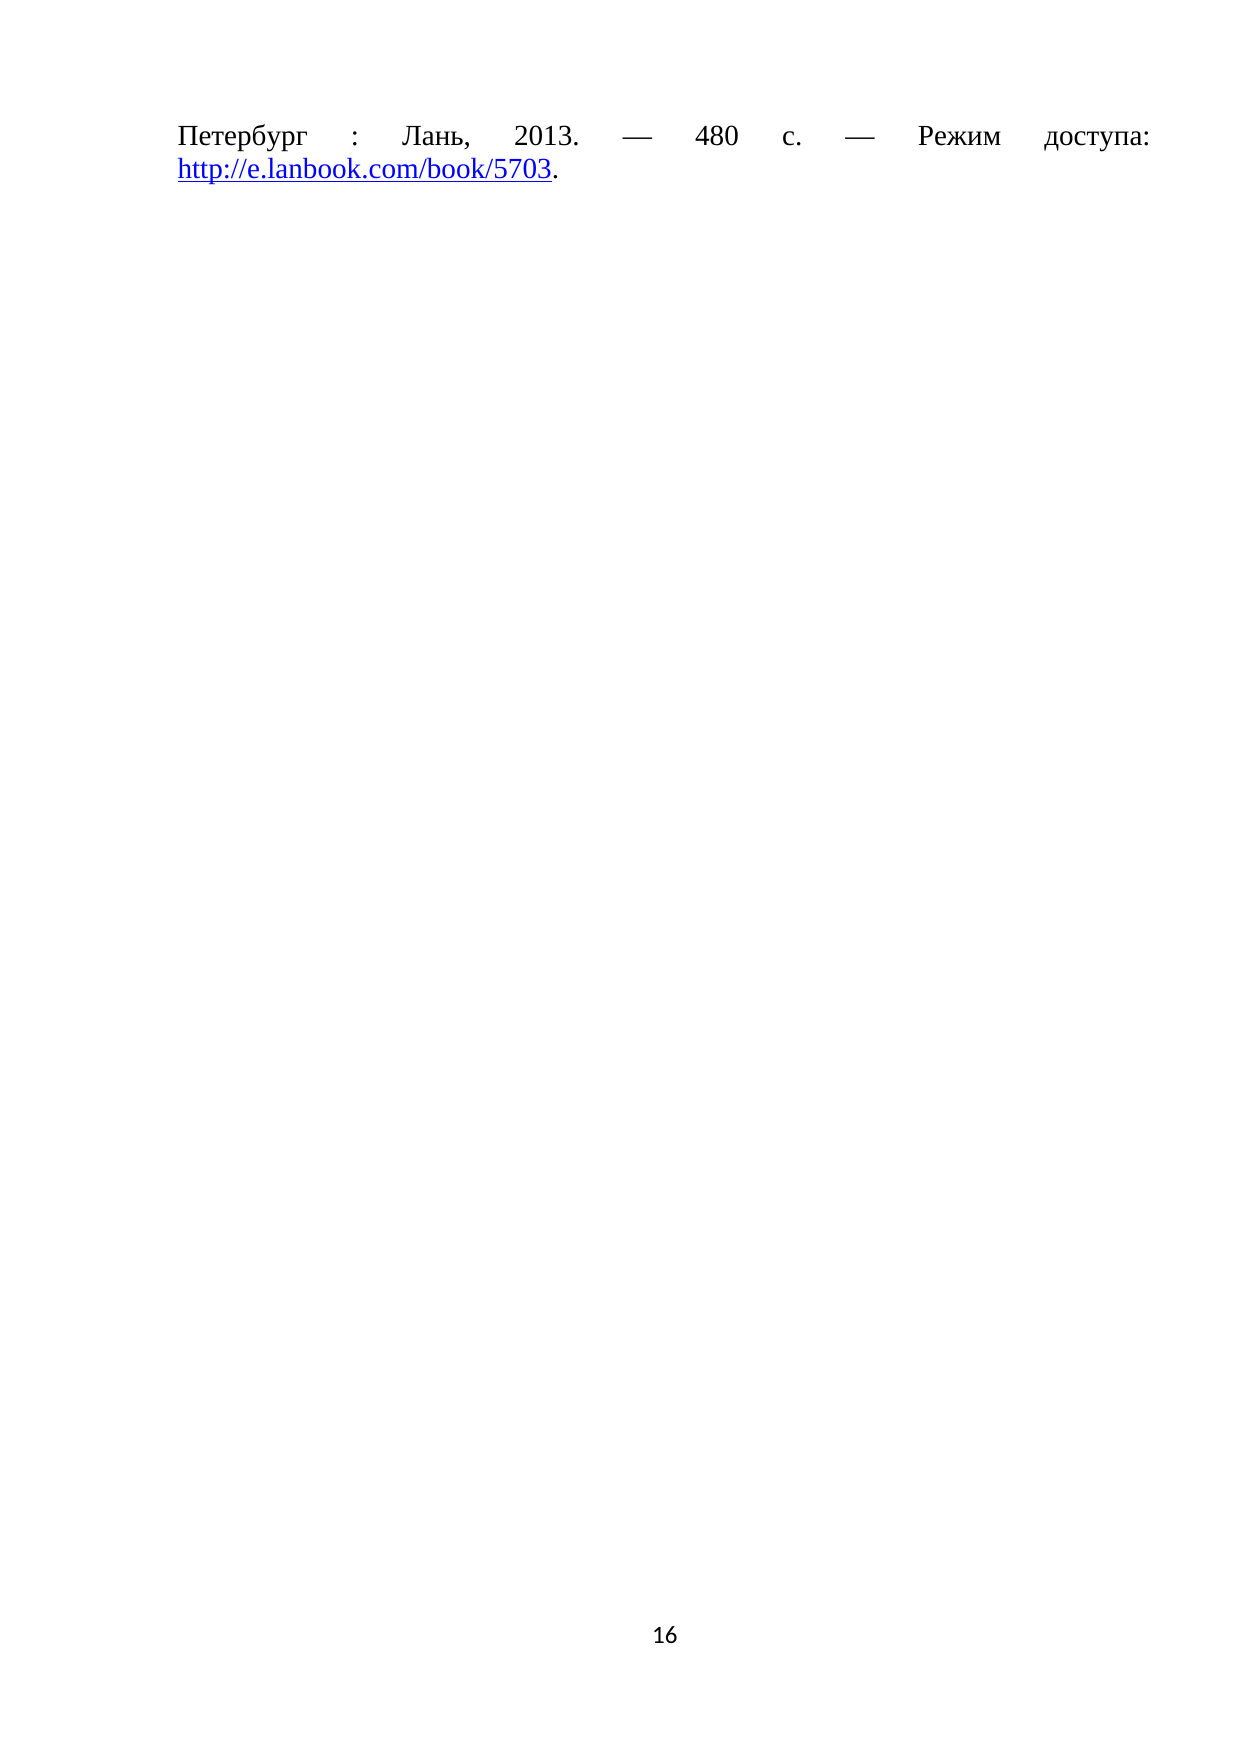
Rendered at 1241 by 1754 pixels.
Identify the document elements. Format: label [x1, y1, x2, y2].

text [177, 118, 1152, 185]
